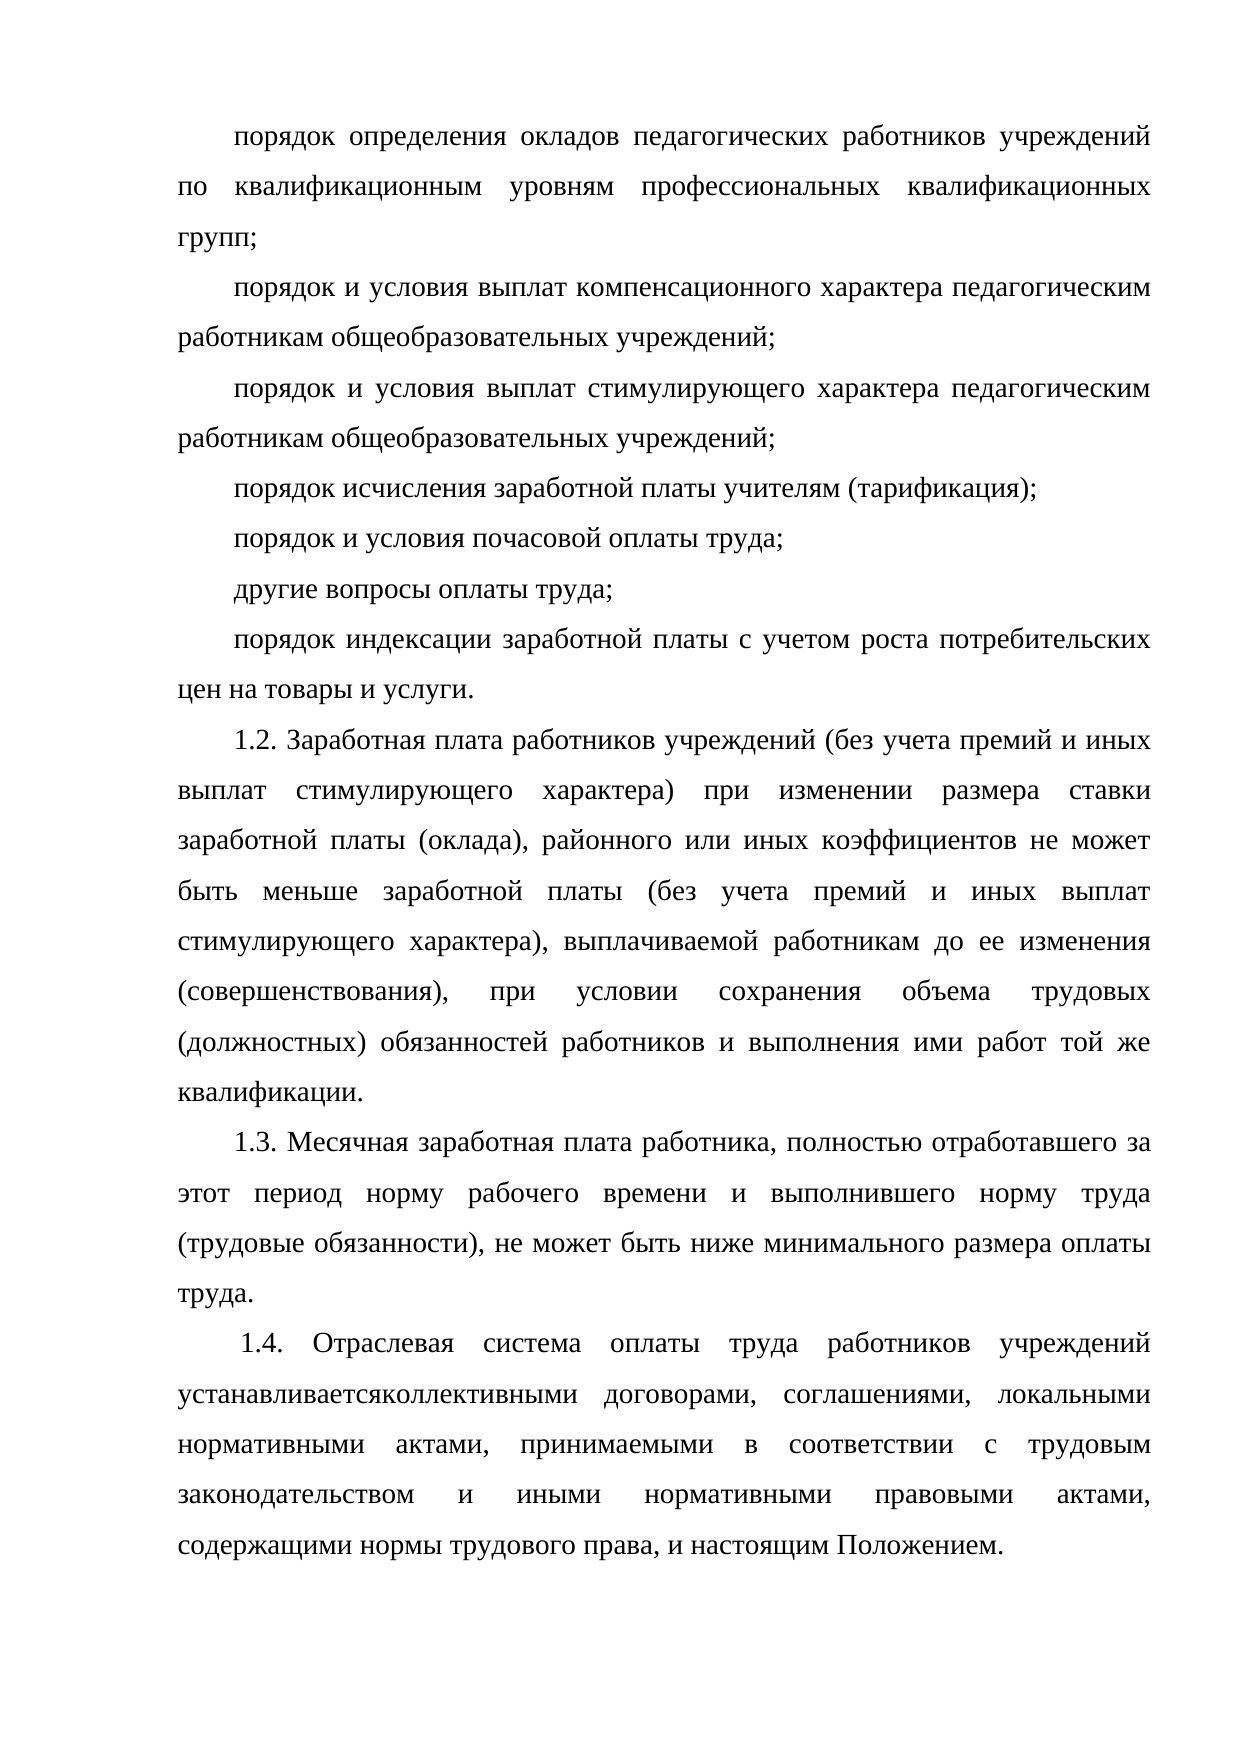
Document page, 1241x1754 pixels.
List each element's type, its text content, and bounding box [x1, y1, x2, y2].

text другие вопросы оплаты труда; [177, 571, 1152, 604]
text 1.4. Отраслевая система оплаты труда работников учреждений устанавливаетсяколлективными договорами, соглашениями, локальными нормативными актами, принимаемыми в соответствии с трудовым законодательством и иными нормативными правовыми актами, содержащими нормы трудового права, и настоящим Положением. [177, 1326, 1152, 1560]
text порядок определения окладов педагогических работников учреждений по квалификационным уровням профессиональных квалификационных групп; [177, 118, 1152, 252]
text порядок и условия выплат компенсационного характера педагогическим работникам общеобразовательных учреждений; [177, 269, 1152, 353]
text порядок индексации заработной платы с учетом роста потребительских цен на товары и услуги. [177, 621, 1152, 705]
text порядок и условия почасовой оплаты труда; [177, 521, 1152, 554]
text порядок исчисления заработной платы учителям (тарификация); [177, 470, 1152, 504]
text порядок и условия выплат стимулирующего характера педагогическим работникам общеобразовательных учреждений; [177, 370, 1152, 453]
text 1.2. Заработная плата работников учреждений (без учета премий и иных выплат стимулирующего характера) при изменении размера ставки заработной платы (оклада), районного или иных коэффициентов не может быть меньше заработной платы (без учета премий и иных выплат стимулирующего характера), выплачиваемой работникам до ее изменения (совершенствования), при условии сохранения объема трудовых (должностных) обязанностей работников и выполнения ими работ той же квалификации. [177, 722, 1152, 1108]
text 1.3. Месячная заработная плата работника, полностью отработавшего за этот период норму рабочего времени и выполнившего норму труда (трудовые обязанности), не может быть ниже минимального размера оплаты труда. [177, 1124, 1152, 1309]
